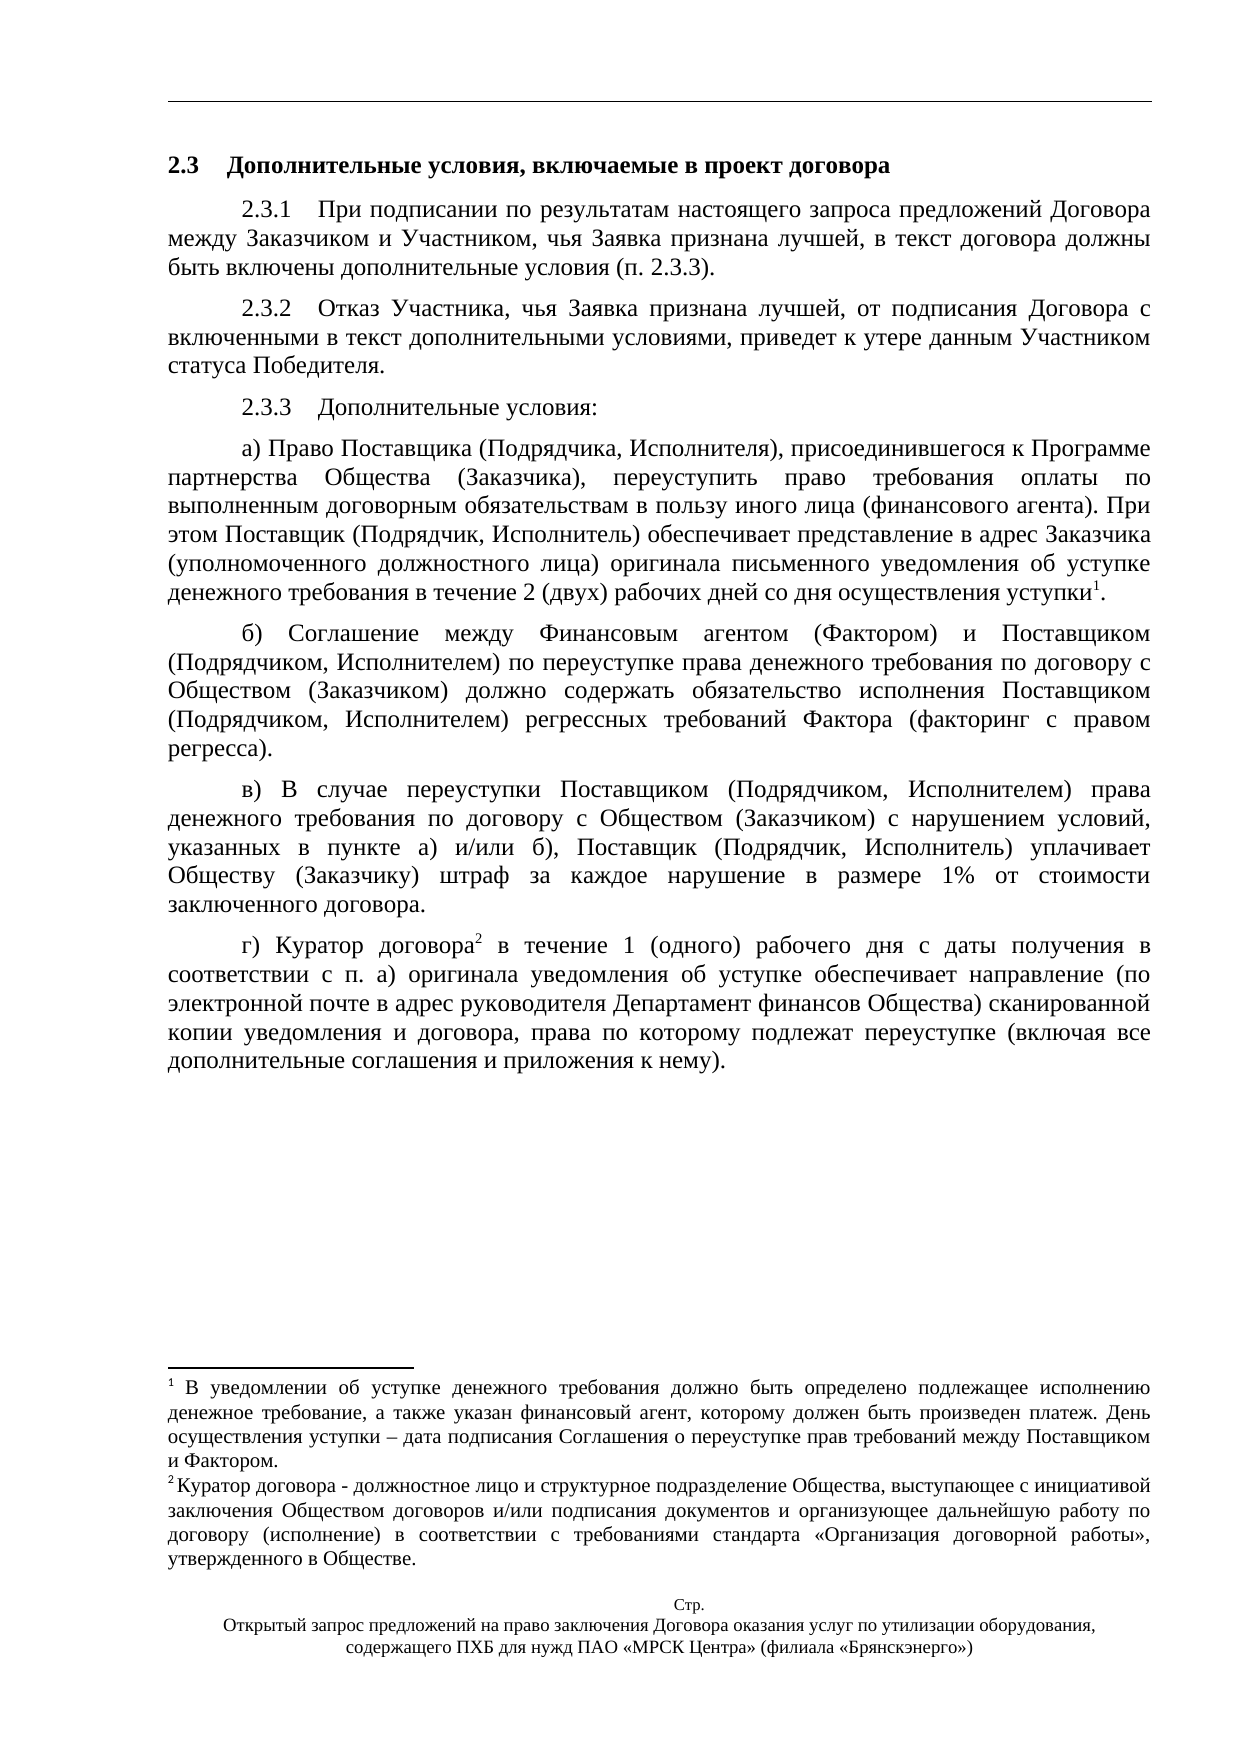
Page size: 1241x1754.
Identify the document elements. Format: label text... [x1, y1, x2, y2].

subtitle Дополнительные условия, включаемые в проект договора [168, 150, 1152, 179]
subtitle При подписании по результатам настоящего запроса предложений Договора между Заказчиком и Участником, чья Заявка признана лучшей, в текст договора должны быть включены дополнительные условия (п. 2.3.3). [168, 194, 1152, 280]
subtitle Дополнительные условия: [168, 392, 1152, 420]
subtitle Отказ Участника, чья Заявка признана лучшей, от подписания Договора с включенными в текст дополнительными условиями, приведет к утере данным Участником статуса Победителя. [168, 293, 1152, 379]
subtitle в) В случае переуступки Поставщиком (Подрядчиком, Исполнителем) права денежного требования по договору с Обществом (Заказчиком) с нарушением условий, указанных в пункте а) и/или б), Поставщик (Подрядчик, Исполнитель) уплачивает Обществу (Заказчику) штраф за каждое нарушение в размере 1% от стоимости заключенного договора. [168, 774, 1152, 918]
subtitle г) Куратор договора в течение 1 (одного) рабочего дня с даты получения в соответствии с п. а) оригинала уведомления об уступке обеспечивает направление (по электронной почте в адрес руководителя Департамент финансов Общества) сканированной копии уведомления и договора, права по которому подлежат переуступке (включая все дополнительные соглашения и приложения к нему). [168, 930, 1152, 1074]
subtitle а) Право Поставщика (Подрядчика, Исполнителя), присоединившегося к Программе партнерства Общества (Заказчика), переуступить право требования оплаты по выполненным договорным обязательствам в пользу иного лица (финансового агента). При этом Поставщик (Подрядчик, Исполнитель) обеспечивает представление в адрес Заказчика (уполномоченного должностного лица) оригинала письменного уведомления об уступке денежного требования в течение 2 (двух) рабочих дней со дня осуществления уступки. [168, 433, 1152, 605]
subtitle б) Соглашение между Финансовым агентом (Фактором) и Поставщиком (Подрядчиком, Исполнителем) по переуступке права денежного требования по договору с Обществом (Заказчиком) должно содержать обязательство исполнения Поставщиком (Подрядчиком, Исполнителем) регрессных требований Фактора (факторинг с правом регресса). [168, 618, 1152, 762]
